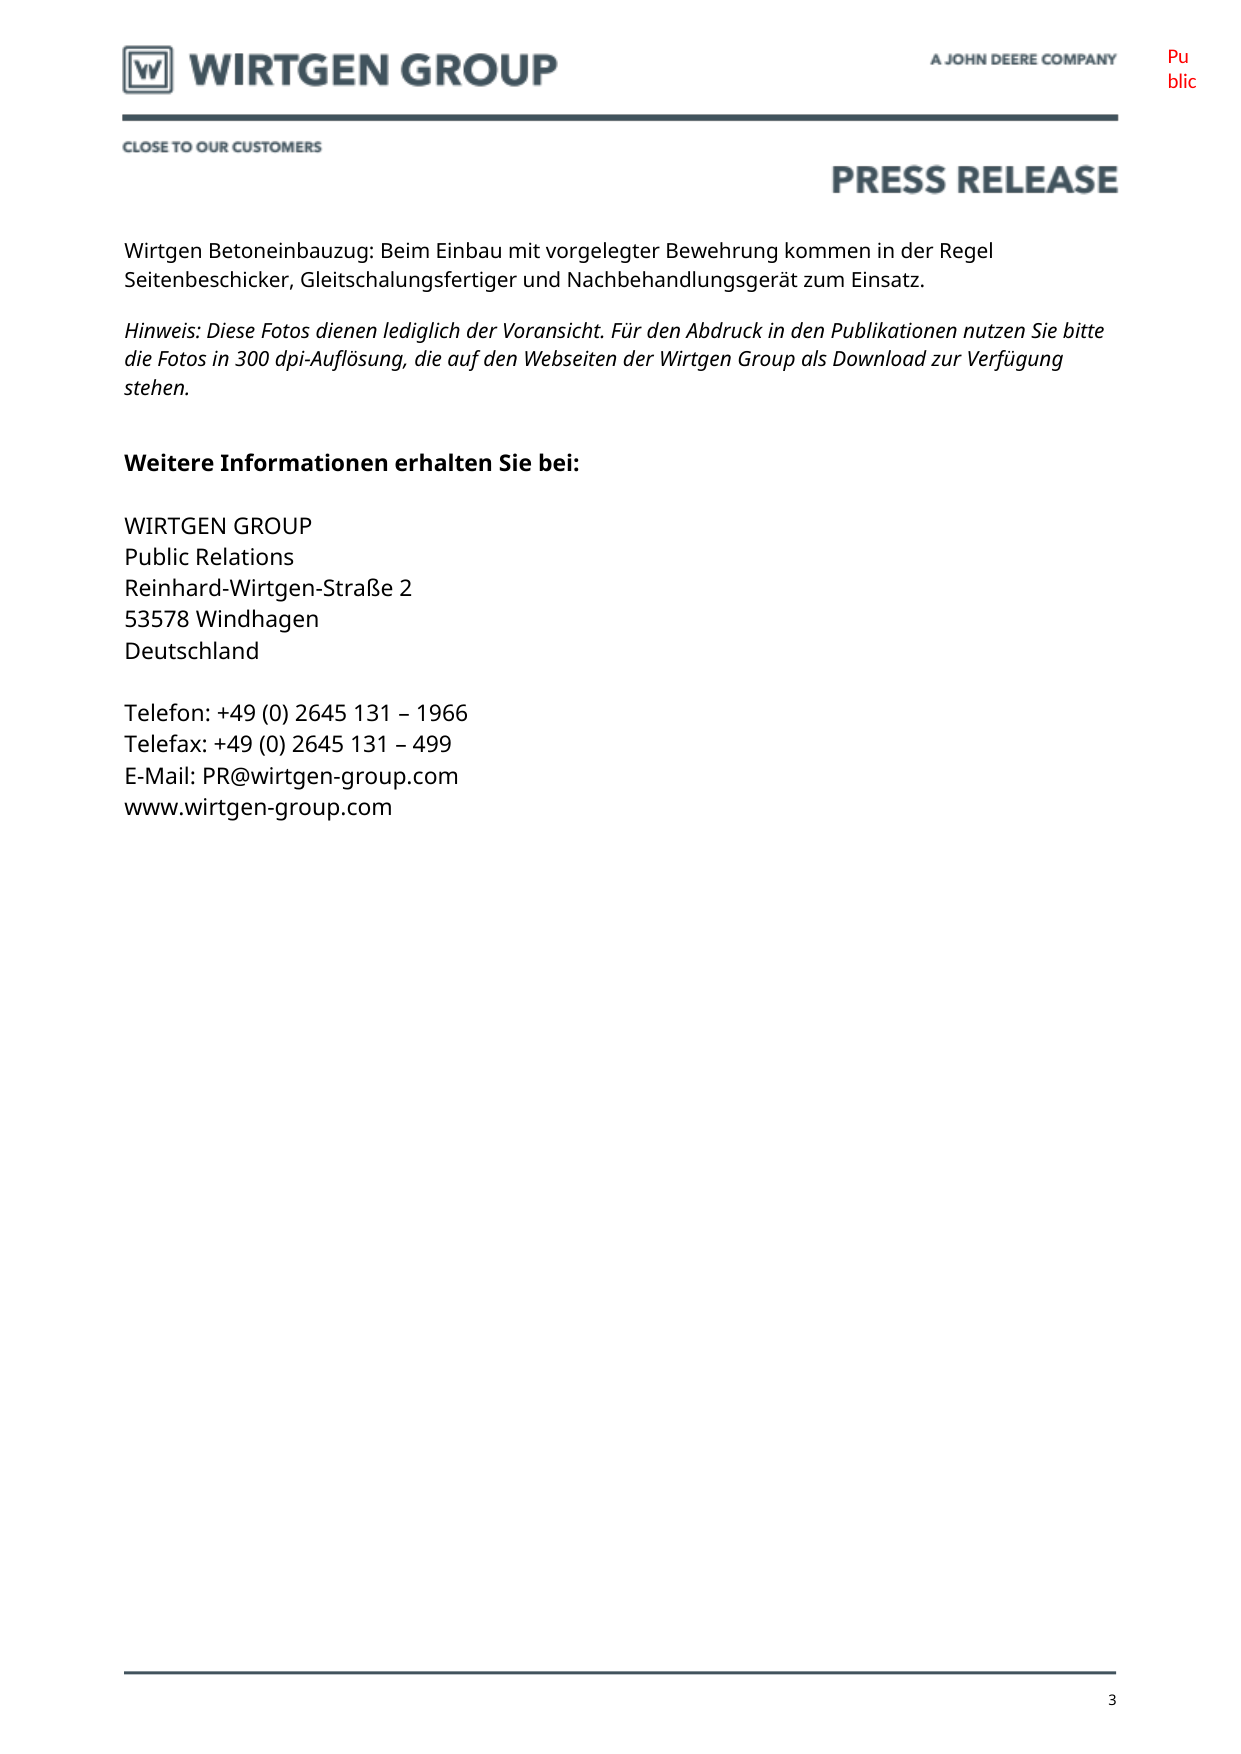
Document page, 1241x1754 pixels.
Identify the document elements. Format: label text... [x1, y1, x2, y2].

text E-Mail: PR@wirtgen-group.com [124, 760, 1116, 791]
text Hinweis: Diese Fotos dienen lediglich der Voransicht. Für den Abdruck in den Publikationen nutzen Sie bitte die Fotos in 300 dpi-Auflösung, die auf den Webseiten der Wirtgen Group als Download zur Verfügung stehen. [124, 316, 1116, 401]
text WIRTGEN GROUP [124, 510, 1116, 541]
text Weitere Informationen erhalten Sie bei: [124, 447, 1116, 478]
text Reinhard-Wirtgen-Straße 2 [124, 572, 1116, 603]
text Deutschland [124, 635, 1116, 666]
text Wirtgen Betoneinbauzug: Beim Einbau mit vorgelegter Bewehrung kommen in der Regel Seitenbeschicker, Gleitschalungsfertiger und Nachbehandlungsgerät zum Einsatz. [124, 236, 1116, 293]
text Telefax: +49 (0) 2645 131 – 499 [124, 728, 1116, 760]
text Public Relations [124, 541, 1116, 572]
text 53578 Windhagen [124, 603, 1116, 635]
text Telefon: +49 (0) 2645 131 – 1966 [124, 697, 1116, 728]
text www.wirtgen-group.com [124, 791, 1116, 822]
